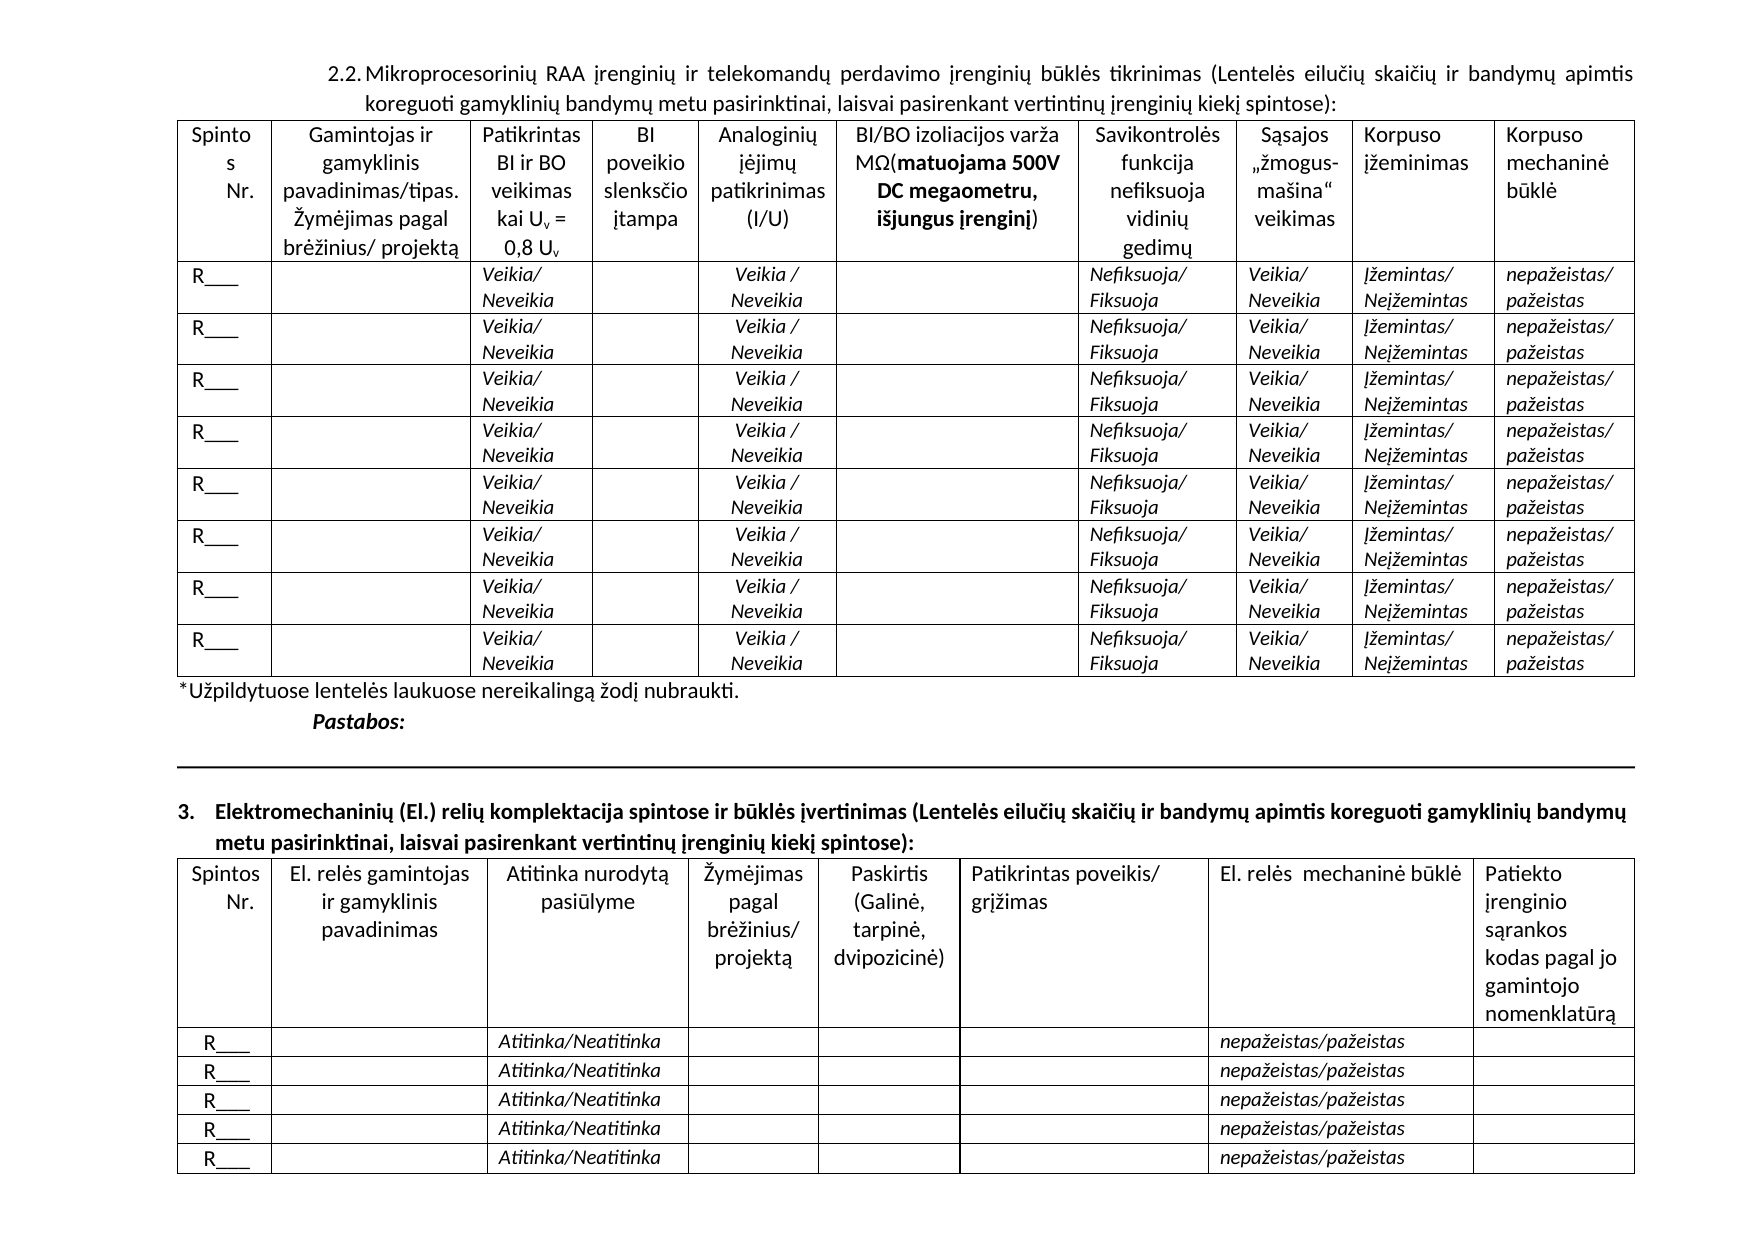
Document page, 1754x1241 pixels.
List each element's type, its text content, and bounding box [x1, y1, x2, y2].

table_cell R___ [178, 417, 271, 468]
table_cell Atitinka/Neatitinka [488, 1115, 688, 1143]
table_header Paskirtis (Galinė, tarpinė, dvipozicinė) [819, 859, 959, 1027]
table_cell Veikia / Neveikia [699, 469, 836, 520]
table_header El. relės mechaninė būklė [1209, 859, 1473, 1027]
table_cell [1209, 1115, 1473, 1143]
table_cell Atitinka/Neatitinka [488, 1057, 688, 1085]
table_header Korpuso mechaninė būklė [1495, 121, 1634, 261]
table_cell [1474, 1028, 1634, 1056]
text Pastabos: [177, 707, 1636, 735]
table_cell Veikia/ Neveikia [471, 521, 592, 572]
table_cell [961, 1028, 1208, 1056]
table_cell Įžemintas/ Neįžemintas [1353, 469, 1494, 520]
table_header El. relės gamintojas ir gamyklinis pavadinimas [272, 859, 487, 1027]
table_cell Veikia/ Neveikia [1237, 314, 1352, 364]
table_header Spintos Nr. [178, 121, 271, 261]
table_cell nepažeistas/ pažeistas [1495, 314, 1634, 364]
table_cell [272, 1057, 487, 1085]
table_cell [819, 1057, 959, 1085]
table_cell Įžemintas/ Neįžemintas [1353, 573, 1494, 624]
table_cell [837, 314, 1078, 364]
table_cell Veikia/ Neveikia [1237, 365, 1352, 416]
table_cell R___ [178, 314, 271, 364]
table_cell [593, 625, 698, 676]
table_cell nepažeistas/pažeistas [1209, 1057, 1473, 1085]
table_cell [593, 365, 698, 416]
table_cell Įžemintas/ Neįžemintas [1353, 521, 1494, 572]
table_cell Veikia/ Neveikia [471, 314, 592, 364]
table_cell [272, 1086, 487, 1114]
table_cell [272, 314, 470, 364]
table_cell [689, 1086, 818, 1114]
table_cell R___ [178, 262, 271, 312]
table_cell Nefiksuoja/ Fiksuoja [1079, 625, 1236, 676]
table_cell Veikia / Neveikia [699, 417, 836, 468]
table_cell [837, 469, 1078, 520]
table_cell Veikia/ Neveikia [471, 262, 592, 312]
table_cell [272, 521, 470, 572]
table_header Patikrintas BI ir BO veikimas kai Uv = 0,8 Uv [471, 121, 592, 261]
table_cell Įžemintas/ Neįžemintas [1353, 365, 1494, 416]
table_cell nepažeistas/pažeistas [1209, 1086, 1473, 1114]
table_cell Veikia/ Neveikia [1237, 469, 1352, 520]
table_cell [837, 573, 1078, 624]
table_cell Atitinka/Neatitinka [488, 1028, 688, 1056]
table_header Sąsajos „žmogus-mašina“ veikimas [1237, 121, 1352, 261]
table_cell R___ [178, 469, 271, 520]
table_cell Veikia/ Neveikia [471, 625, 592, 676]
table_cell R___ [178, 1057, 271, 1085]
table_header Gamintojas ir gamyklinis pavadinimas/tipas. Žymėjimas pagal brėžinius/ projektą [272, 121, 470, 261]
table_header BI/BO izoliacijos varža MΩ(matuojama 500V DC megaometru, išjungus įrenginį) [837, 121, 1078, 261]
table_cell Veikia/ Neveikia [1237, 262, 1352, 312]
table_cell R___ [178, 625, 271, 676]
table_cell [961, 1144, 1208, 1172]
table_cell [1474, 1144, 1634, 1172]
table_cell [837, 625, 1078, 676]
table_cell Atitinka/Neatitinka [488, 1144, 688, 1172]
table_cell Veikia / Neveikia [699, 625, 836, 676]
table_cell [819, 1115, 959, 1143]
table_cell Veikia/ Neveikia [471, 417, 592, 468]
table_cell R___ [178, 573, 271, 624]
table_cell [593, 262, 698, 312]
text *Užpildytuose lentelės laukuose nereikalingą žodį nubraukti. [177, 677, 1636, 705]
table_cell [272, 573, 470, 624]
table_cell Veikia/ Neveikia [1237, 417, 1352, 468]
table_cell nepažeistas/pažeistas [1209, 1028, 1473, 1056]
table_cell [272, 625, 470, 676]
table_cell nepažeistas/ pažeistas [1495, 417, 1634, 468]
table_cell [689, 1057, 818, 1085]
table_cell [689, 1115, 818, 1143]
table_cell [961, 1086, 1208, 1114]
table_cell Nefiksuoja/ Fiksuoja [1079, 417, 1236, 468]
table_cell R___ [178, 1144, 271, 1172]
table_cell [819, 1144, 959, 1172]
table_cell R___ [178, 521, 271, 572]
table_cell Veikia / Neveikia [699, 262, 836, 312]
table_cell Įžemintas/ Neįžemintas [1353, 314, 1494, 364]
table_cell [272, 1115, 487, 1143]
table_cell Veikia / Neveikia [699, 573, 836, 624]
list Elektromechaninių (El.) relių komplektacija spintose ir būklės įvertinimas (Lentelės eilučių skaičių ir bandymų apimtis koreguoti gamyklinių bandymų metu pasirinktinai, laisvai pasirenkant vertintinų įrenginių kiekį spintose): [177, 797, 1636, 856]
table_cell [272, 262, 470, 312]
table_cell [689, 1028, 818, 1056]
table_header Patiekto įrenginio sąrankos kodas pagal jo gamintojo nomenklatūrą [1474, 859, 1634, 1027]
table_cell Įžemintas/ Neįžemintas [1353, 262, 1494, 312]
table_header Patikrintas poveikis/ grįžimas [961, 859, 1208, 1027]
table_cell R___ [178, 365, 271, 416]
table_header Žymėjimas pagal brėžinius/ projektą [689, 859, 818, 1027]
table_cell [837, 262, 1078, 312]
table_cell Įžemintas/ Neįžemintas [1353, 417, 1494, 468]
table_cell Veikia/ Neveikia [471, 469, 592, 520]
table_cell Veikia / Neveikia [699, 314, 836, 364]
table_header Savikontrolės funkcija nefiksuoja vidinių gedimų [1079, 121, 1236, 261]
table_cell Veikia / Neveikia [699, 521, 836, 572]
table_cell [819, 1028, 959, 1056]
table_cell Atitinka/Neatitinka [488, 1086, 688, 1114]
table_header Analoginių įėjimų patikrinimas (I/U) [699, 121, 836, 261]
table_cell [1474, 1086, 1634, 1114]
table_cell [272, 1144, 487, 1172]
table_cell nepažeistas/ pažeistas [1495, 262, 1634, 312]
table_cell Veikia/ Neveikia [471, 573, 592, 624]
table_cell [272, 1028, 487, 1056]
table_cell Įžemintas/ Neįžemintas [1353, 625, 1494, 676]
table_cell Nefiksuoja/ Fiksuoja [1079, 469, 1236, 520]
table_cell [593, 417, 698, 468]
table_cell nepažeistas/ pažeistas [1495, 521, 1634, 572]
table_header Korpuso įžeminimas [1353, 121, 1494, 261]
table_cell [961, 1115, 1208, 1143]
table_cell [1474, 1115, 1634, 1143]
table_cell Veikia/ Neveikia [1237, 573, 1352, 624]
table_cell [689, 1144, 818, 1172]
table_cell [819, 1086, 959, 1114]
table_cell nepažeistas/ pažeistas [1495, 469, 1634, 520]
table_cell [272, 365, 470, 416]
table_header Atitinka nurodytą pasiūlyme [488, 859, 688, 1027]
table_cell Veikia / Neveikia [699, 365, 836, 416]
table_cell Nefiksuoja/ Fiksuoja [1079, 521, 1236, 572]
table_cell [272, 417, 470, 468]
table_cell [837, 521, 1078, 572]
table_cell R___ [178, 1115, 271, 1143]
table_cell Nefiksuoja/ Fiksuoja [1079, 314, 1236, 364]
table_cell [1209, 1144, 1473, 1172]
table_cell Veikia/ Neveikia [471, 365, 592, 416]
table_cell [593, 469, 698, 520]
table_cell Veikia/ Neveikia [1237, 625, 1352, 676]
list Mikroprocesorinių RAA įrenginių ir telekomandų perdavimo įrenginių būklės tikrinimas (Lentelės eilučių skaičių ir bandymų apimtis koreguoti gamyklinių bandymų metu pasirinktinai, laisvai pasirenkant vertintinų įrenginių kiekį spintose): [327, 59, 1636, 117]
table_cell [593, 314, 698, 364]
table_cell Veikia/ Neveikia [1237, 521, 1352, 572]
table_cell nepažeistas/ pažeistas [1495, 365, 1634, 416]
table_cell Nefiksuoja/ Fiksuoja [1079, 573, 1236, 624]
table_cell nepažeistas/ pažeistas [1495, 625, 1634, 676]
table_header BI poveikio slenksčio įtampa [593, 121, 698, 261]
table_cell Nefiksuoja/ Fiksuoja [1079, 262, 1236, 312]
table_cell [593, 573, 698, 624]
table_cell nepažeistas/ pažeistas [1495, 573, 1634, 624]
table_cell Nefiksuoja/ Fiksuoja [1079, 365, 1236, 416]
table_cell [837, 417, 1078, 468]
table_cell R___ [178, 1028, 271, 1056]
table_cell [837, 365, 1078, 416]
table_cell [961, 1057, 1208, 1085]
table_cell [272, 469, 470, 520]
table_cell R___ [178, 1086, 271, 1114]
table_cell [1474, 1057, 1634, 1085]
table_cell [593, 521, 698, 572]
table_header Spintos Nr. [178, 859, 271, 1027]
